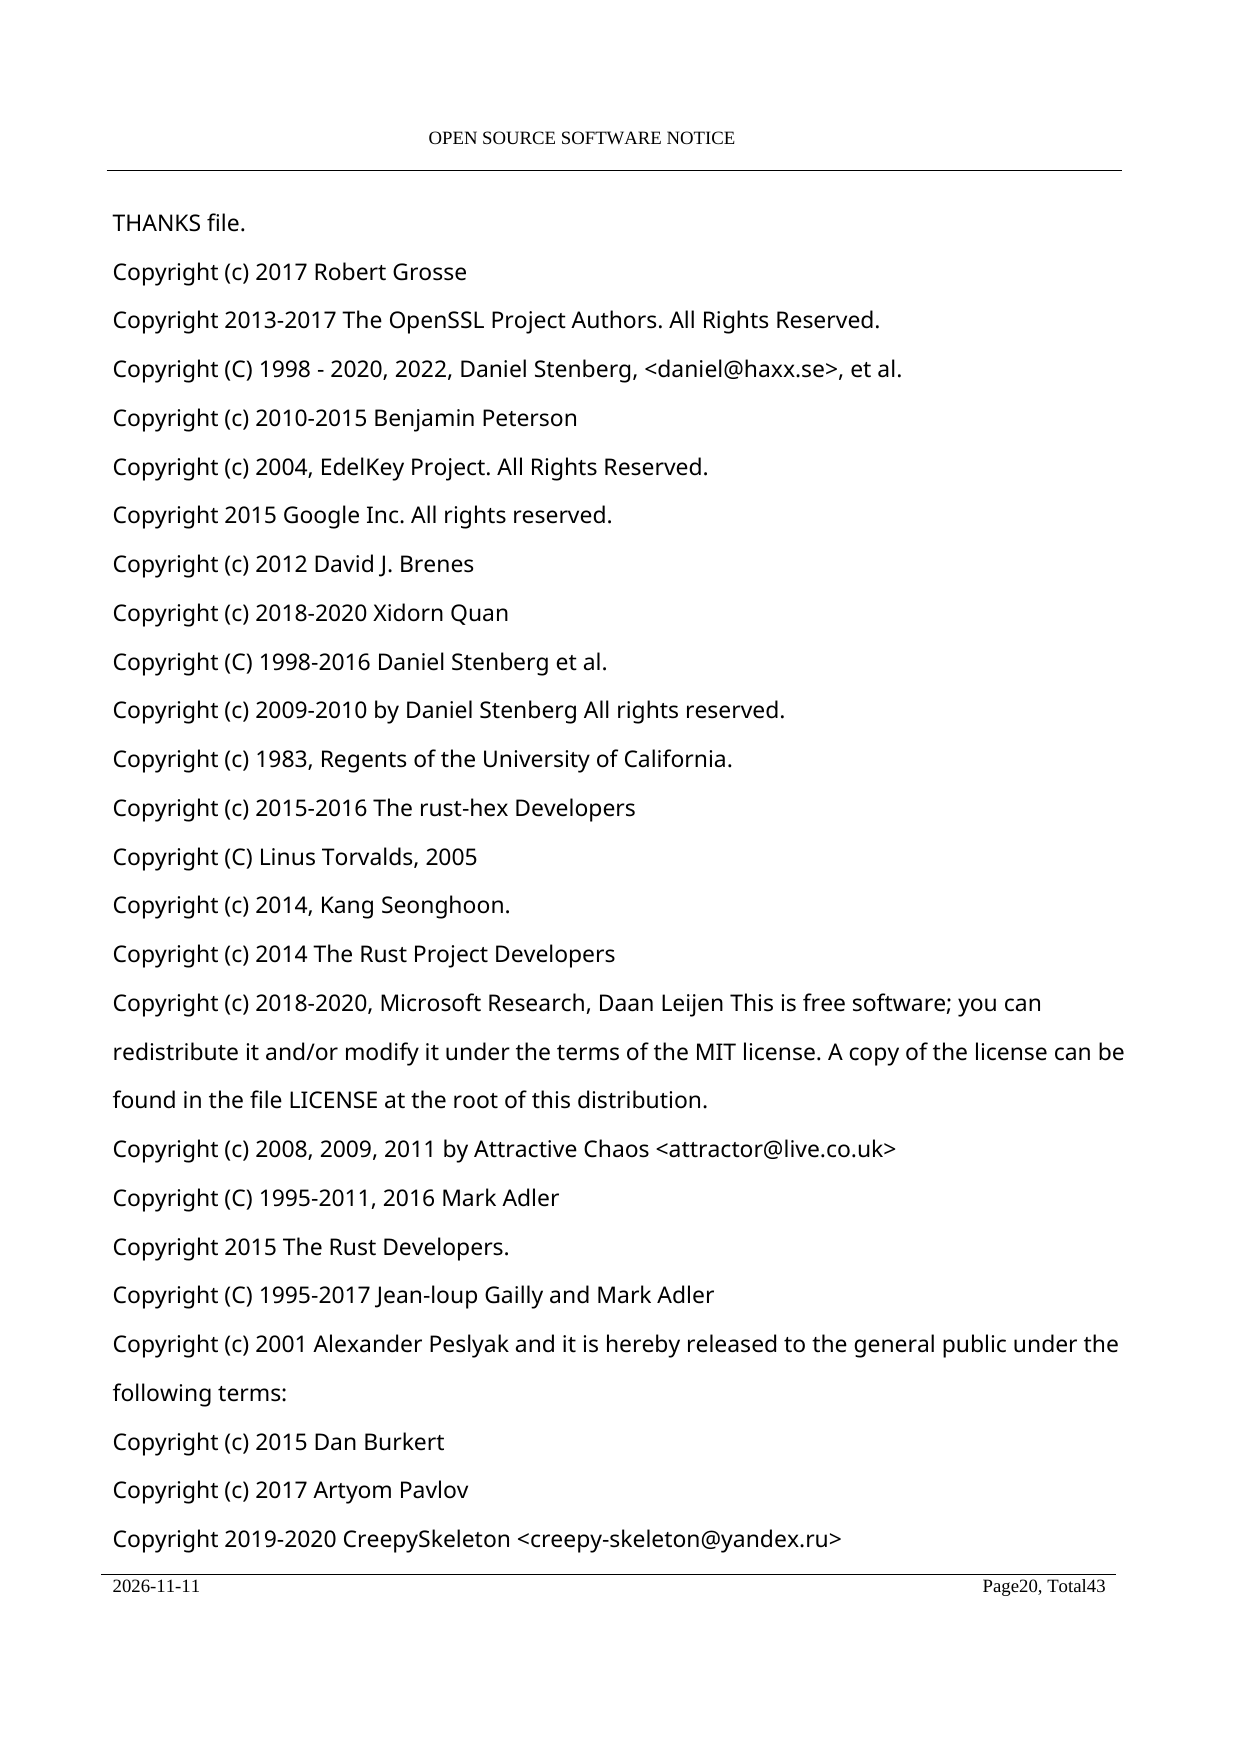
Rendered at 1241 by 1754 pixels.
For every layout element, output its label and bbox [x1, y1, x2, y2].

text [112, 206, 1128, 1555]
